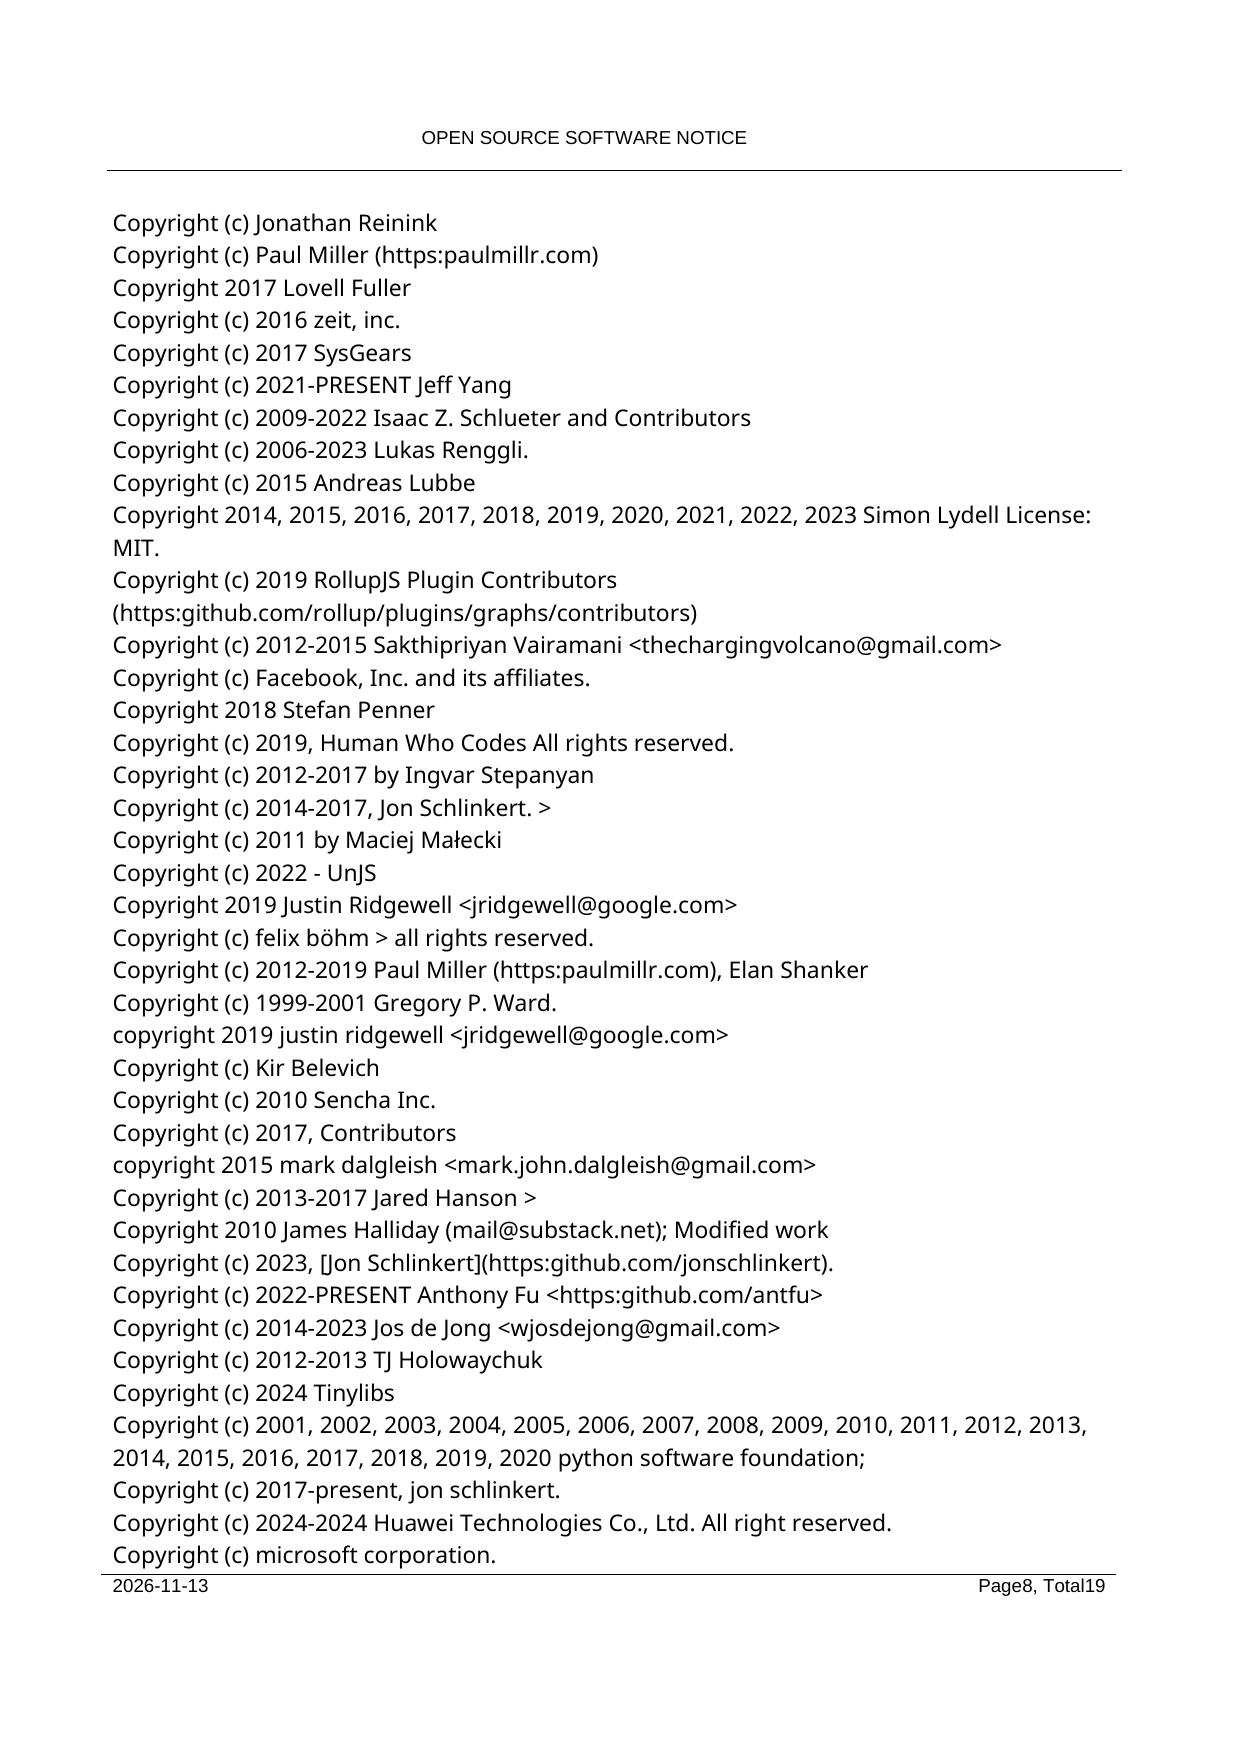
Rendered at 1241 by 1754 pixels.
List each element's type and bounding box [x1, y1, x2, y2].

text [112, 206, 1128, 1571]
